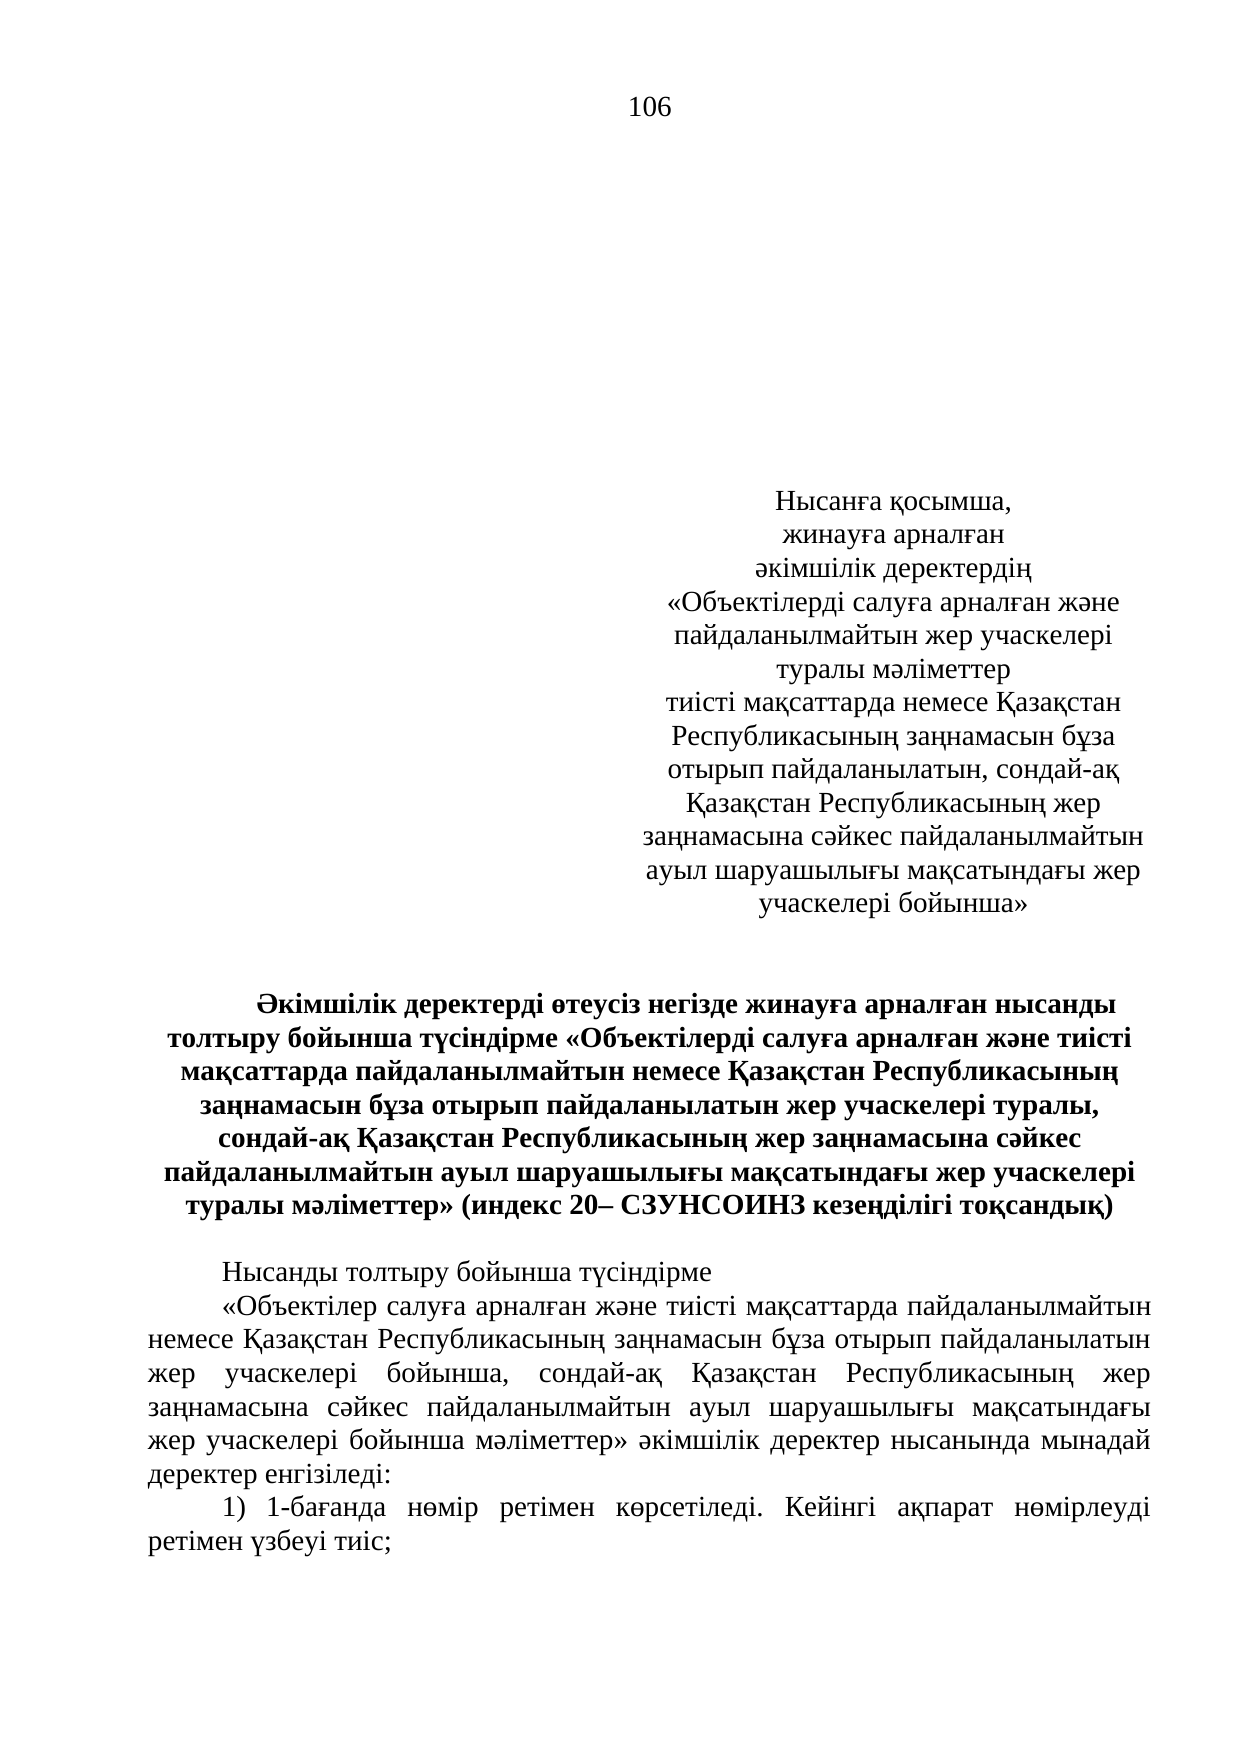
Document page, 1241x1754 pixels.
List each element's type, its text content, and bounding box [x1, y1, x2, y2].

text Нысанды толтыру бойынша түсіндірме [148, 1254, 1152, 1288]
text «Объектілер салуға арналған және тиісті мақсаттарда пайдаланылмайтын немесе Қазақстан Республикасының заңнамасын бұза отырып пайдаланылатын жер учаскелері бойынша, сондай-ақ Қазақстан Республикасының жер заңнамасына сәйкес пайдаланылмайтын ауыл шаруашылығы мақсатындағы жер учаскелері бойынша мәліметтер» әкімшілік деректер нысанында мынадай деректер енгізіледі: [148, 1288, 1152, 1489]
text Әкімшілік деректерді өтеусіз негізде жинауға арналған нысанды толтыру бойынша түсіндірме «Объектілерді салуға арналған және тиісті мақсаттарда пайдаланылмайтын немесе Қазақстан Республикасының заңнамасын бұза отырып пайдаланылатын жер учаскелері туралы, сондай-ақ Қазақстан Республикасының жер заңнамасына сәйкес пайдаланылмайтын ауыл шаруашылығы мақсатындағы жер учаскелері туралы мәліметтер» (индекс 20– СЗУНСОИНЗ кезеңділігі тоқсандық) [148, 986, 1152, 1221]
text жинауға арналған [635, 517, 1152, 550]
text «Объектілерді салуға арналған және пайдаланылмайтын жер учаскелері туралы мәліметтер [635, 584, 1152, 684]
text тиісті мақсаттарда немесе Қазақстан Республикасының заңнамасын бұза отырып пайдаланылатын, сондай-ақ Қазақстан Республикасының жер заңнамасына сәйкес пайдаланылмайтын ауыл шаруашылығы мақсатындағы жер учаскелері бойынша» [635, 684, 1152, 919]
text әкімшілік деректердің [635, 550, 1152, 584]
text Нысанға қосымша, [635, 483, 1152, 517]
list 1-бағанда нөмір ретімен көрсетіледі. Кейінгі ақпарат нөмірлеуді ретімен үзбеуі тиіс; [148, 1489, 1152, 1556]
